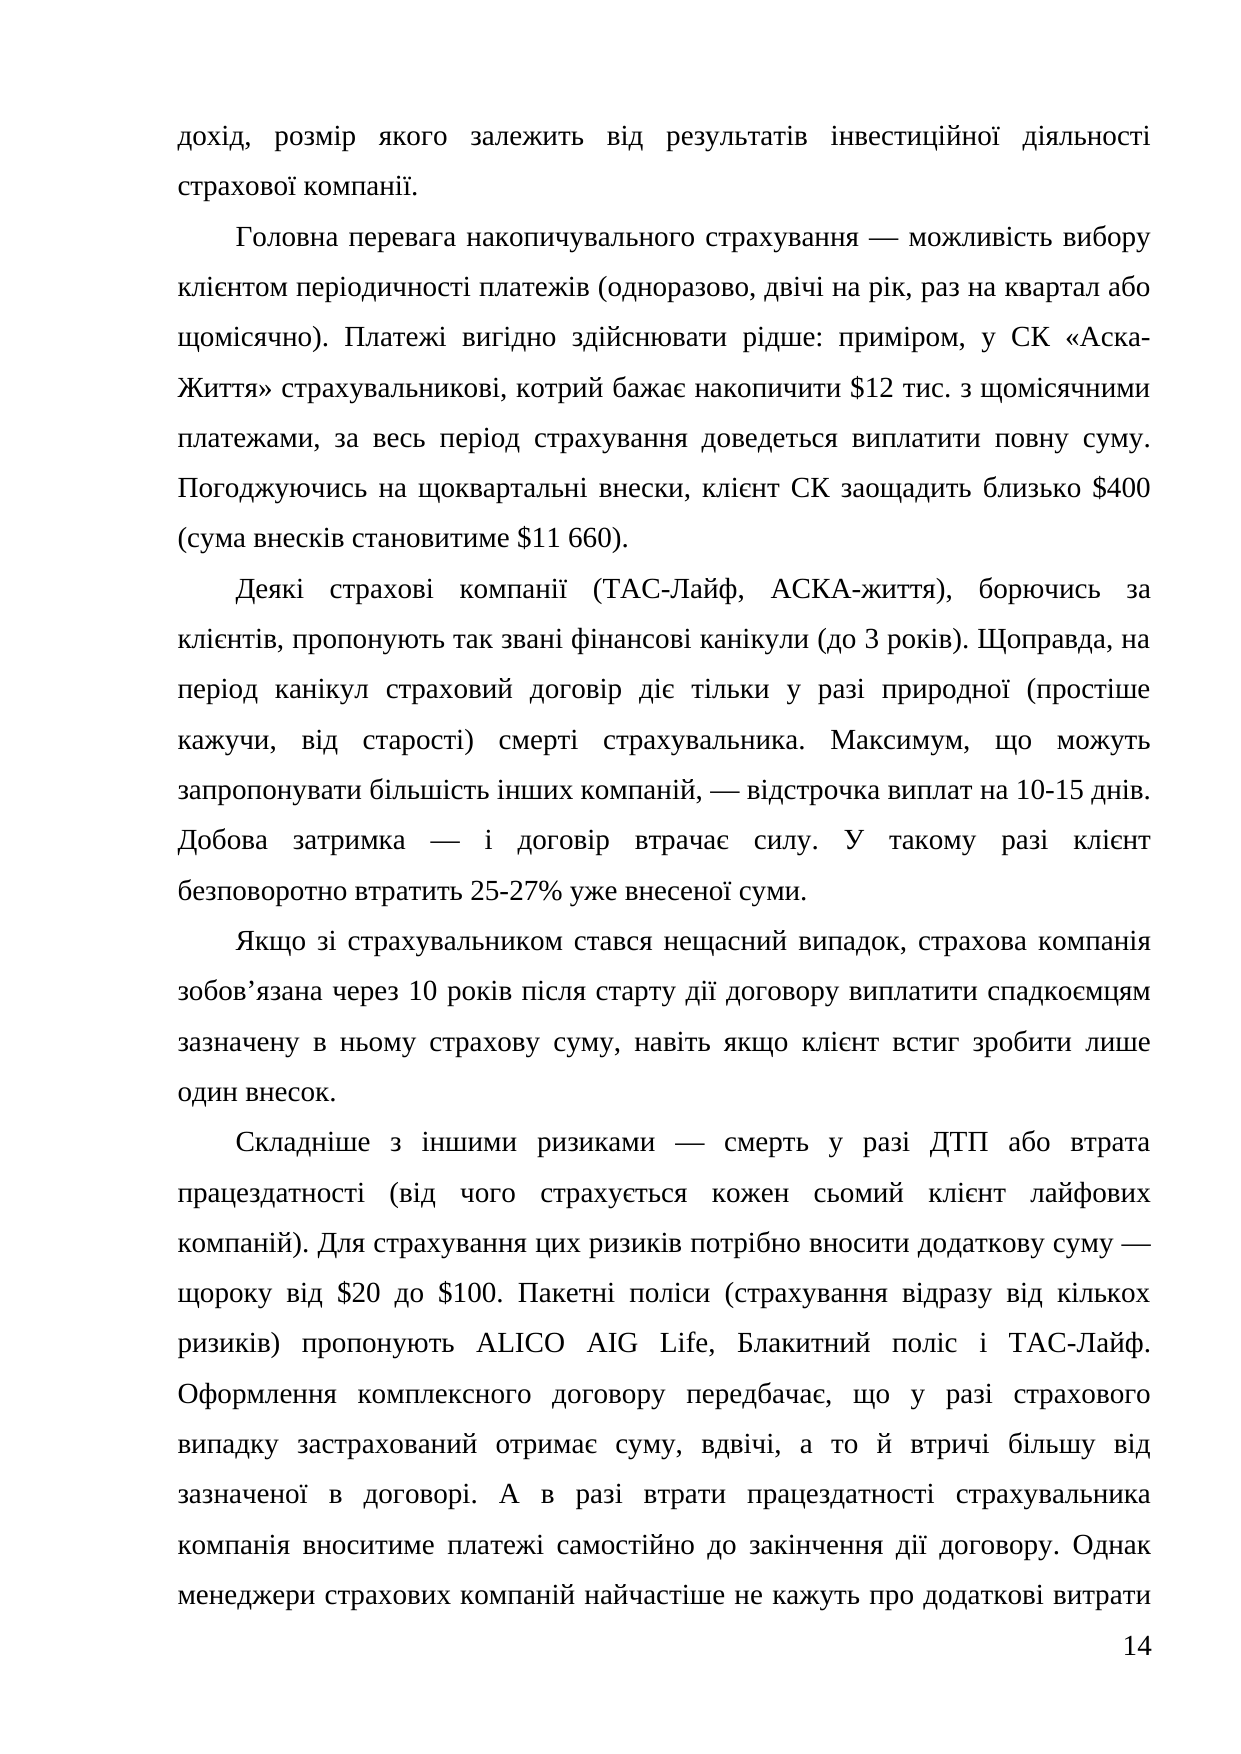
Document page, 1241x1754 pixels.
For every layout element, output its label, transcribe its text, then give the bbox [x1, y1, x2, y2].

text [177, 1124, 1152, 1611]
text Якщо зі страхувальником стався нещасний випадок, страхова компанія зобов’язана через 10 років після старту дії договору виплатити спадкоємцям зазначену в ньому страхову суму, навіть якщо клієнт встиг зробити лише один внесок. [177, 923, 1152, 1108]
text Головна перевага накопичувального страхування — можливість вибору клієнтом періодичності платежів (одноразово, двічі на рік, раз на квартал або щомісячно). Платежі вигідно здійснювати рідше: приміром, у СК «Аска-Життя» страхувальникові, котрий бажає накопичити $12 тис. з щомісячними платежами, за весь період страхування доведеться виплатити повну суму. Погоджуючись на щоквартальні внески, клієнт СК заощадить близько $400 (сума внесків становитиме $11 660). [177, 219, 1152, 554]
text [177, 118, 1152, 202]
text Деякі страхові компанії (ТАС-Лайф, АСКА-життя), борючись за клієнтів, пропонують так звані фінансові канікули (до 3 років). Щоправда, на період канікул страховий договір діє тільки у разі природної (простіше кажучи, від старості) смерті страхувальника. Максимум, що можуть запропонувати більшість інших компаній, — відстрочка виплат на 10-15 днів. Добова затримка — і договір втрачає силу. У такому разі клієнт безповоротно втратить 25-27% уже внесеної суми. [177, 571, 1152, 906]
